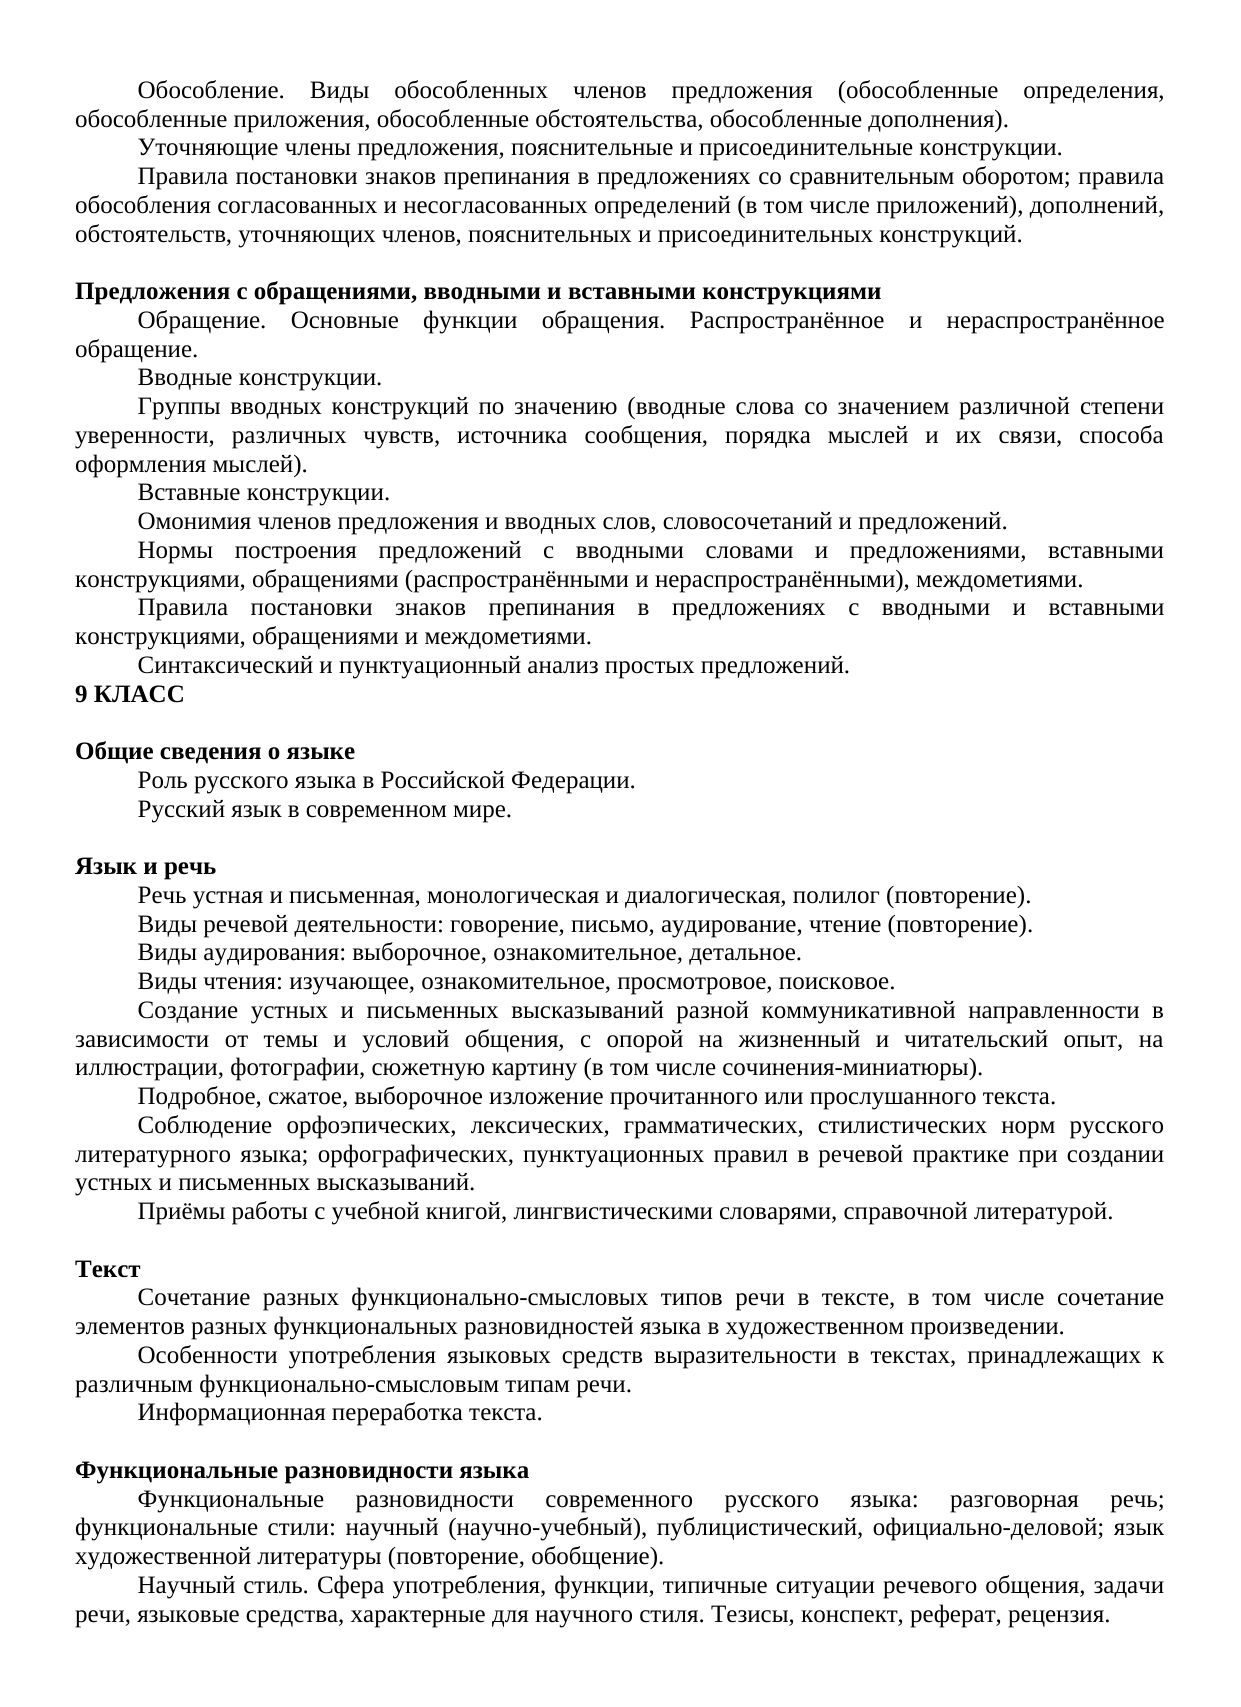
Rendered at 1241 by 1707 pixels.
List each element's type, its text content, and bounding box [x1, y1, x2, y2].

text Научный стиль. Сфера употребления, функции, типичные ситуации речевого общения, задачи речи, языковые средства, характерные для научного стиля. Тезисы, конспект, реферат, рецензия. [75, 1570, 1165, 1627]
text Вставные конструкции. [75, 477, 1165, 506]
text Правила постановки знаков препинания в предложениях с вводными и вставными конструкциями, обращениями и междометиями. [75, 592, 1165, 650]
text 9 КЛАСС [75, 679, 1165, 707]
text Виды чтения: изучающее, ознакомительное, просмотровое, поисковое. [75, 966, 1165, 995]
text Синтаксический и пунктуационный анализ простых предложений. [75, 650, 1165, 679]
text Язык и речь [75, 851, 1165, 880]
text Уточняющие члены предложения, пояснительные и присоединительные конструкции. [75, 132, 1165, 161]
text Омонимия членов предложения и вводных слов, словосочетаний и предложений. [75, 506, 1165, 535]
text Предложения с обращениями, вводными и вставными конструкциями [75, 276, 1165, 305]
text Создание устных и письменных высказываний разной коммуникативной направленности в зависимости от темы и условий общения, с опорой на жизненный и читательский опыт, на иллюстрации, фотографии, сюжетную картину (в том числе сочинения-миниатюры). [75, 995, 1165, 1081]
text Обращение. Основные функции обращения. Распространённое и нераспространённое обращение. [75, 305, 1165, 362]
text Особенности употребления языковых средств выразительности в текстах, принадлежащих к различным функционально-смысловым типам речи. [75, 1340, 1165, 1397]
text Информационная переработка текста. [75, 1397, 1165, 1426]
text Нормы построения предложений с вводными словами и предложениями, вставными конструкциями, обращениями (распространёнными и нераспространёнными), междометиями. [75, 535, 1165, 592]
text Приёмы работы с учебной книгой, лингвистическими словарями, справочной литературой. [75, 1196, 1165, 1225]
text Правила постановки знаков препинания в предложениях со сравнительным оборотом; правила обособления согласованных и несогласованных определений (в том числе приложений), дополнений, обстоятельств, уточняющих членов, пояснительных и присоединительных конструкций. [75, 161, 1165, 247]
text Русский язык в современном мире. [75, 794, 1165, 822]
text Виды речевой деятельности: говорение, письмо, аудирование, чтение (повторение). [75, 909, 1165, 937]
text Обособление. Виды обособленных членов предложения (обособленные определения, обособленные приложения, обособленные обстоятельства, обособленные дополнения). [75, 75, 1165, 132]
text Подробное, сжатое, выборочное изложение прочитанного или прослушанного текста. [75, 1081, 1165, 1110]
text Сочетание разных функционально-смысловых типов речи в тексте, в том числе сочетание элементов разных функциональных разновидностей языка в художественном произведении. [75, 1282, 1165, 1340]
text Общие сведения о языке [75, 736, 1165, 765]
text Функциональные разновидности современного русского языка: разговорная речь; функциональные стили: научный (научно-учебный), публицистический, официально-деловой; язык художественной литературы (повторение, обобщение). [75, 1484, 1165, 1570]
text Роль русского языка в Российской Федерации. [75, 765, 1165, 794]
text Виды аудирования: выборочное, ознакомительное, детальное. [75, 937, 1165, 966]
text Речь устная и письменная, монологическая и диалогическая, полилог (повторение). [75, 880, 1165, 909]
text Текст [75, 1254, 1165, 1282]
text Вводные конструкции. [75, 362, 1165, 391]
text Соблюдение орфоэпических, лексических, грамматических, стилистических норм русского литературного языка; орфографических, пунктуационных правил в речевой практике при создании устных и письменных высказываний. [75, 1110, 1165, 1196]
text Группы вводных конструкций по значению (вводные слова со значением различной степени уверенности, различных чувств, источника сообщения, порядка мыслей и их связи, способа оформления мыслей). [75, 391, 1165, 477]
text Функциональные разновидности языка [75, 1455, 1165, 1484]
